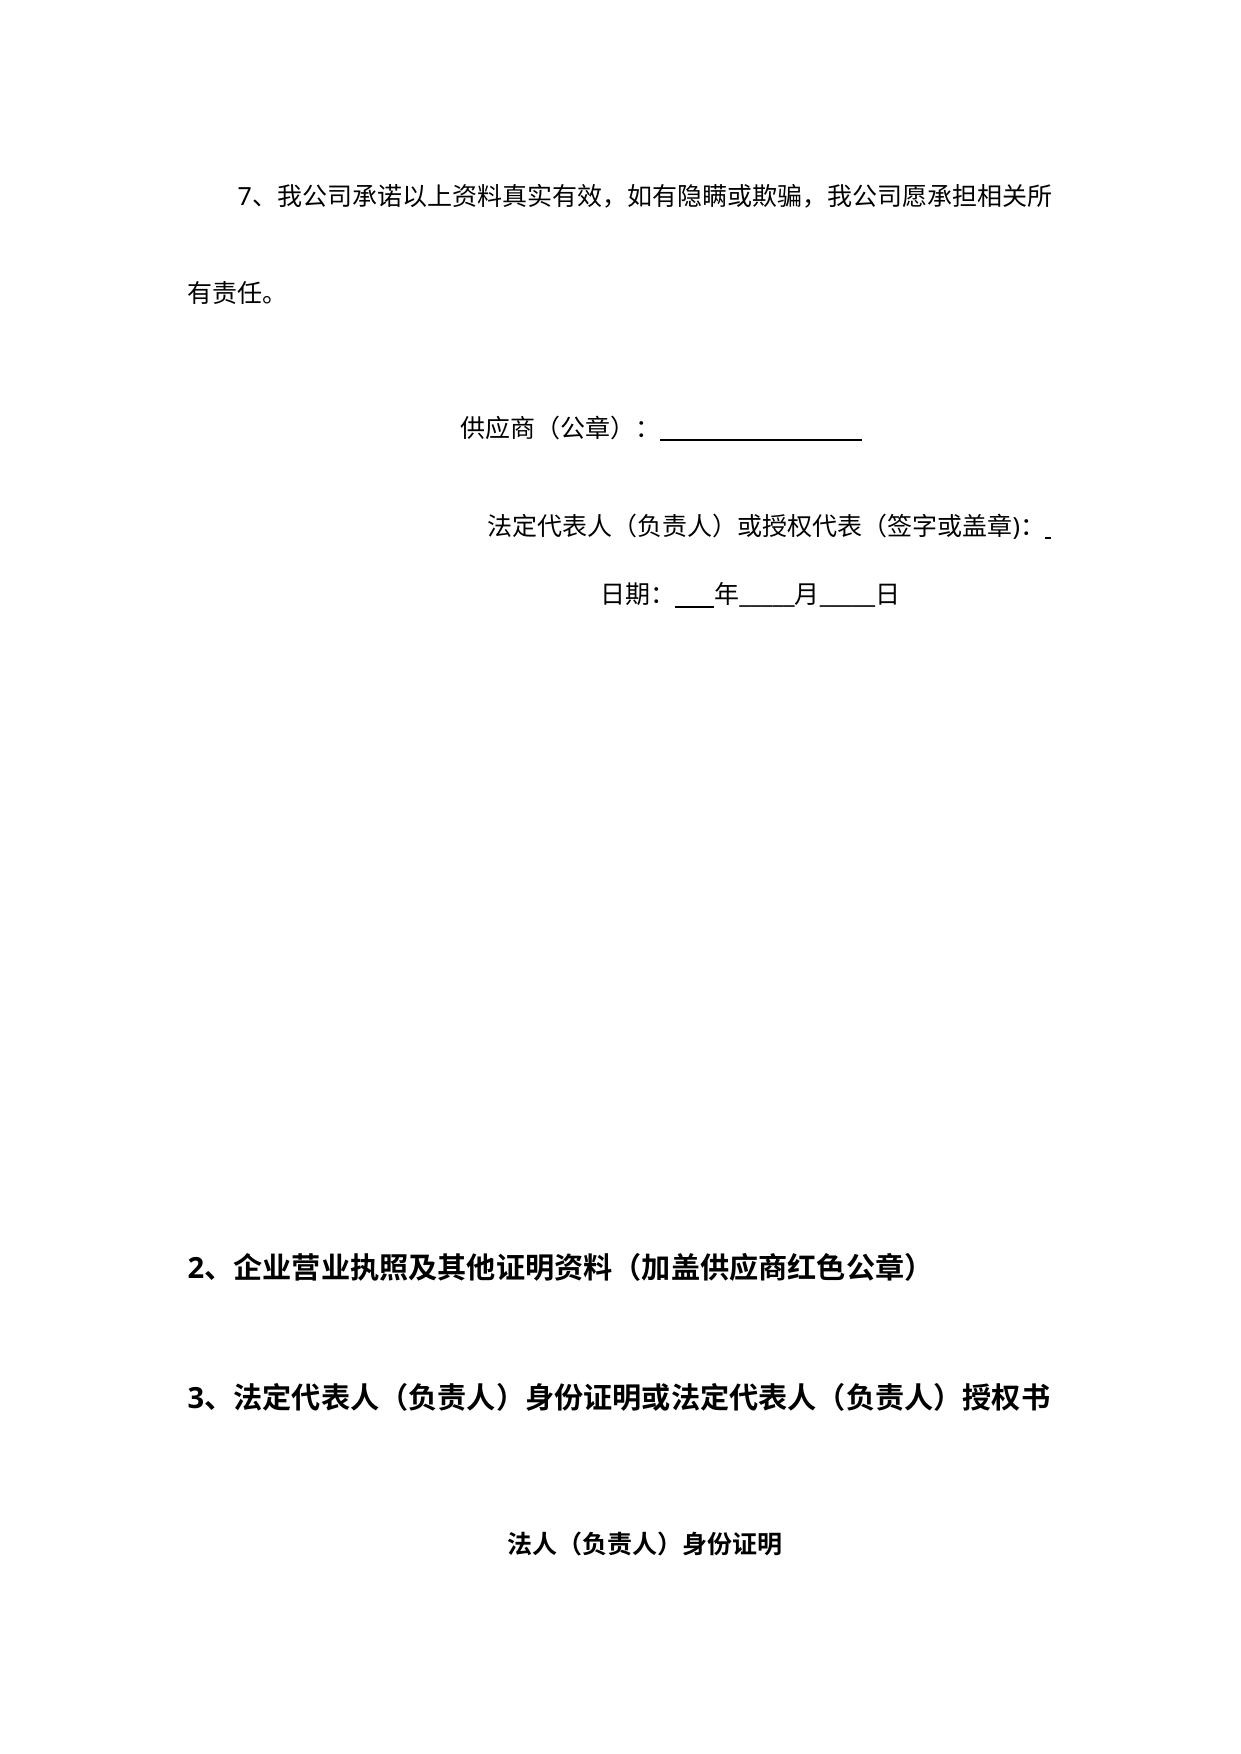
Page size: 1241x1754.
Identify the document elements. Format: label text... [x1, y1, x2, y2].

text 法人（负责人）身份证明 [187, 1510, 1053, 1575]
list 企业营业执照及其他证明资料（加盖供应商红色公章） [187, 1233, 1053, 1298]
text 3、法定代表人（负责人）身份证明或法定代表人（负责人）授权书 [187, 1363, 1053, 1428]
text 7、我公司承诺以上资料真实有效，如有隐瞒或欺骗，我公司愿承担相关所有责任。 [187, 162, 1053, 324]
text 日期： 年_____月_____日 [187, 561, 1053, 626]
text 供应商（公章）： [187, 394, 1053, 459]
text 法定代表人（负责人）或授权代表（签字或盖章)： [187, 506, 1053, 542]
